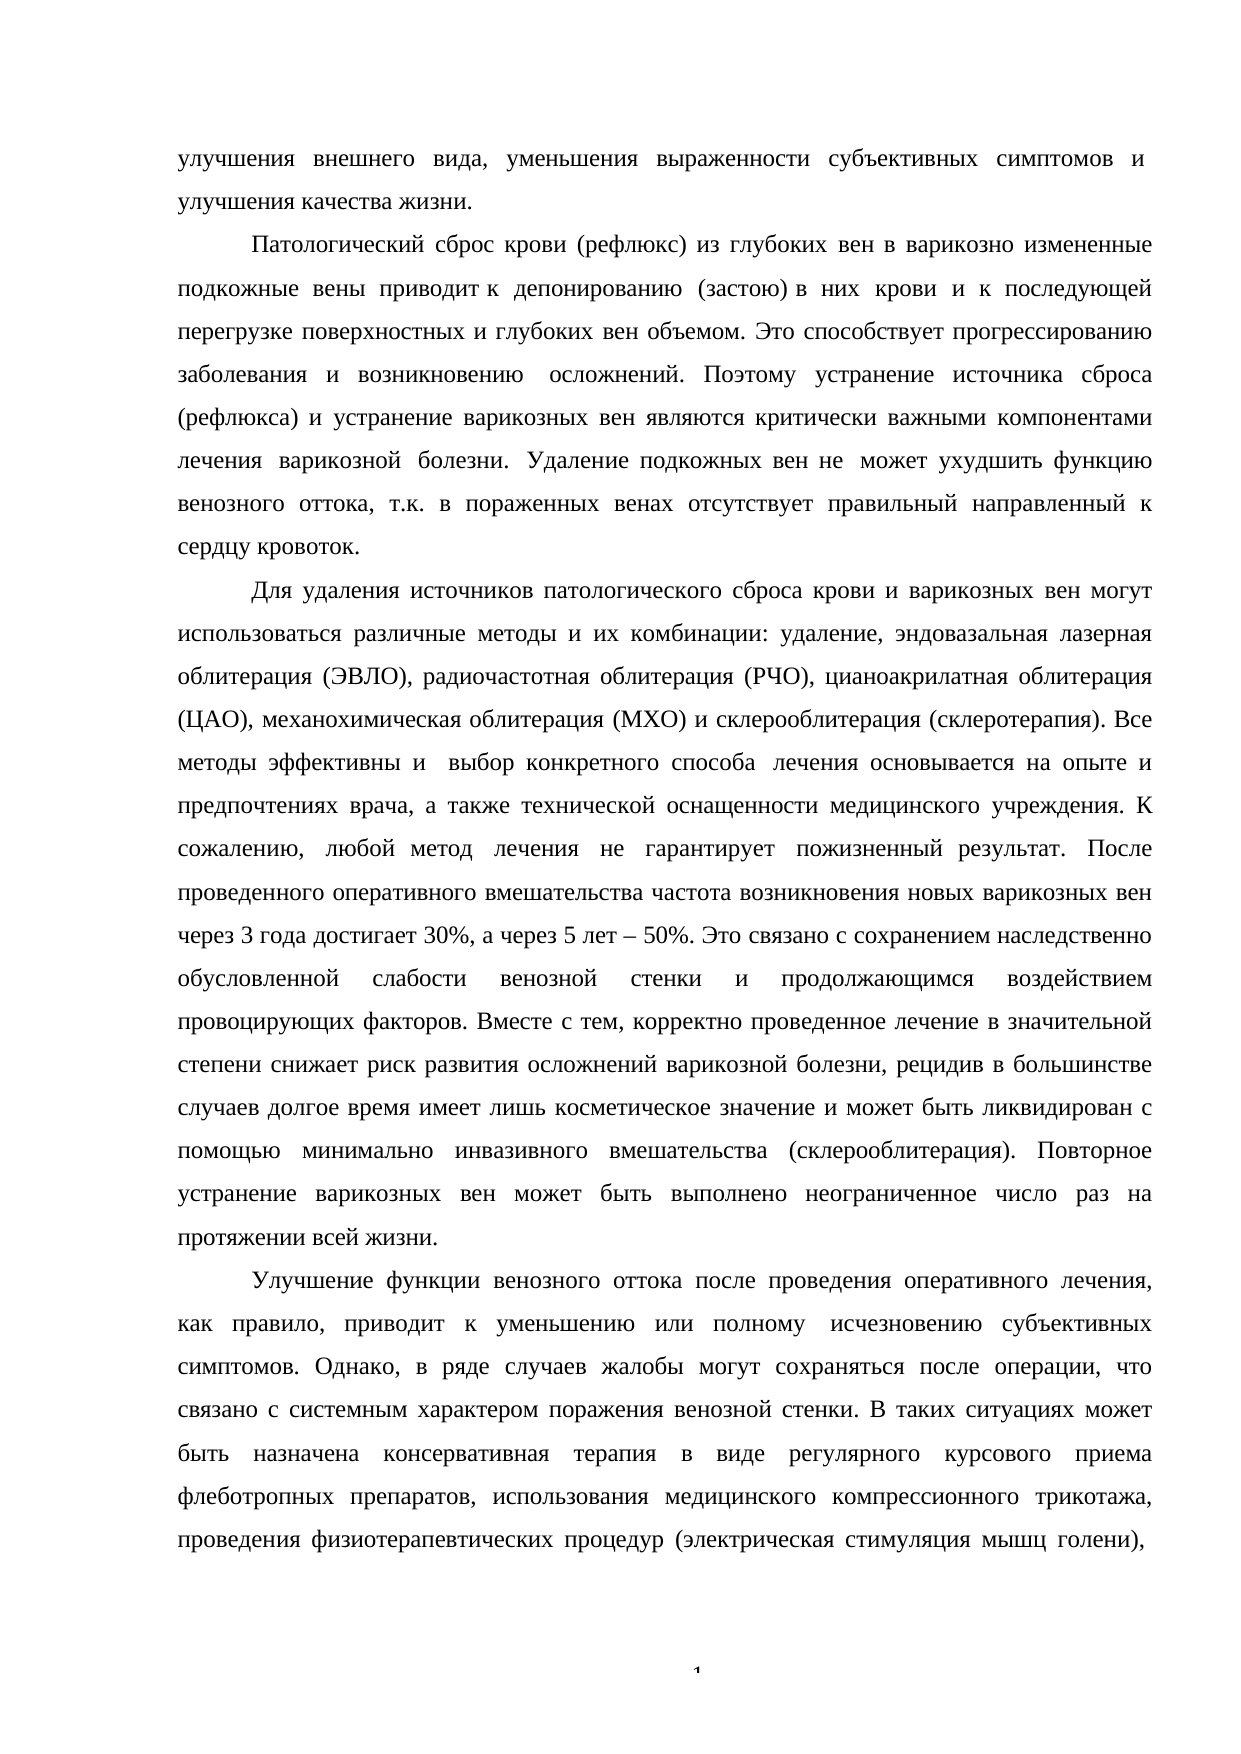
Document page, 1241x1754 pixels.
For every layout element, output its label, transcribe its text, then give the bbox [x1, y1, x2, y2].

text улучшения внешнего вида, уменьшения выраженности субъективных симптомов и улучшения качества жизни. [177, 143, 1152, 215]
text Улучшение функции венозного оттока после проведения оперативного лечения, как правило, приводит к уменьшению или полному исчезновению субъективных симптомов. Однако, в ряде случаев жалобы могут сохраняться после операции, что связано с системным характером поражения венозной стенки. В таких ситуациях может быть назначена консервативная терапия в виде регулярного курсового приема флеботропных препаратов, использования медицинского компрессионного трикотажа, проведения физиотерапевтических процедур (электрическая стимуляция мышц голени), [177, 1265, 1152, 1553]
text Для удаления источников патологического сброса крови и варикозных вен могут использоваться различные методы и их комбинации: удаление, эндовазальная лазерная облитерация (ЭВЛО), радиочастотная облитерация (РЧО), цианоакрилатная облитерация (ЦАО), механохимическая облитерация (МХО) и склерооблитерация (склеротерапия). Все методы эффективны и выбор конкретного способа лечения основывается на опыте и предпочтениях врача, а также технической оснащенности медицинского учреждения. К сожалению, любой метод лечения не гарантирует пожизненный результат. После проведенного оперативного вмешательства частота возникновения новых варикозных вен через 3 года достигает 30%, а через 5 лет – 50%. Это связано с сохранением наследственно обусловленной слабости венозной стенки и продолжающимся воздействием провоцирующих факторов. Вместе с тем, корректно проведенное лечение в значительной степени снижает риск развития осложнений варикозной болезни, рецидив в большинстве случаев долгое время имеет лишь косметическое значение и может быть ликвидирован с помощью минимально инвазивного вмешательства (склерооблитерация). Повторное устранение варикозных вен может быть выполнено неограниченное число раз на протяжении всей жизни. [177, 575, 1152, 1250]
text Патологический сброс крови (рефлюкс) из глубоких вен в варикозно измененные подкожные вены приводит к депонированию (застою) в них крови и к последующей перегрузке поверхностных и глубоких вен объемом. Это способствует прогрессированию заболевания и возникновению осложнений. Поэтому устранение источника сброса (рефлюкса) и устранение варикозных вен являются критически важными компонентами лечения варикозной болезни. Удаление подкожных вен не может ухудшить функцию венозного оттока, т.к. в пораженных венах отсутствует правильный направленный к сердцу кровоток. [177, 229, 1152, 560]
